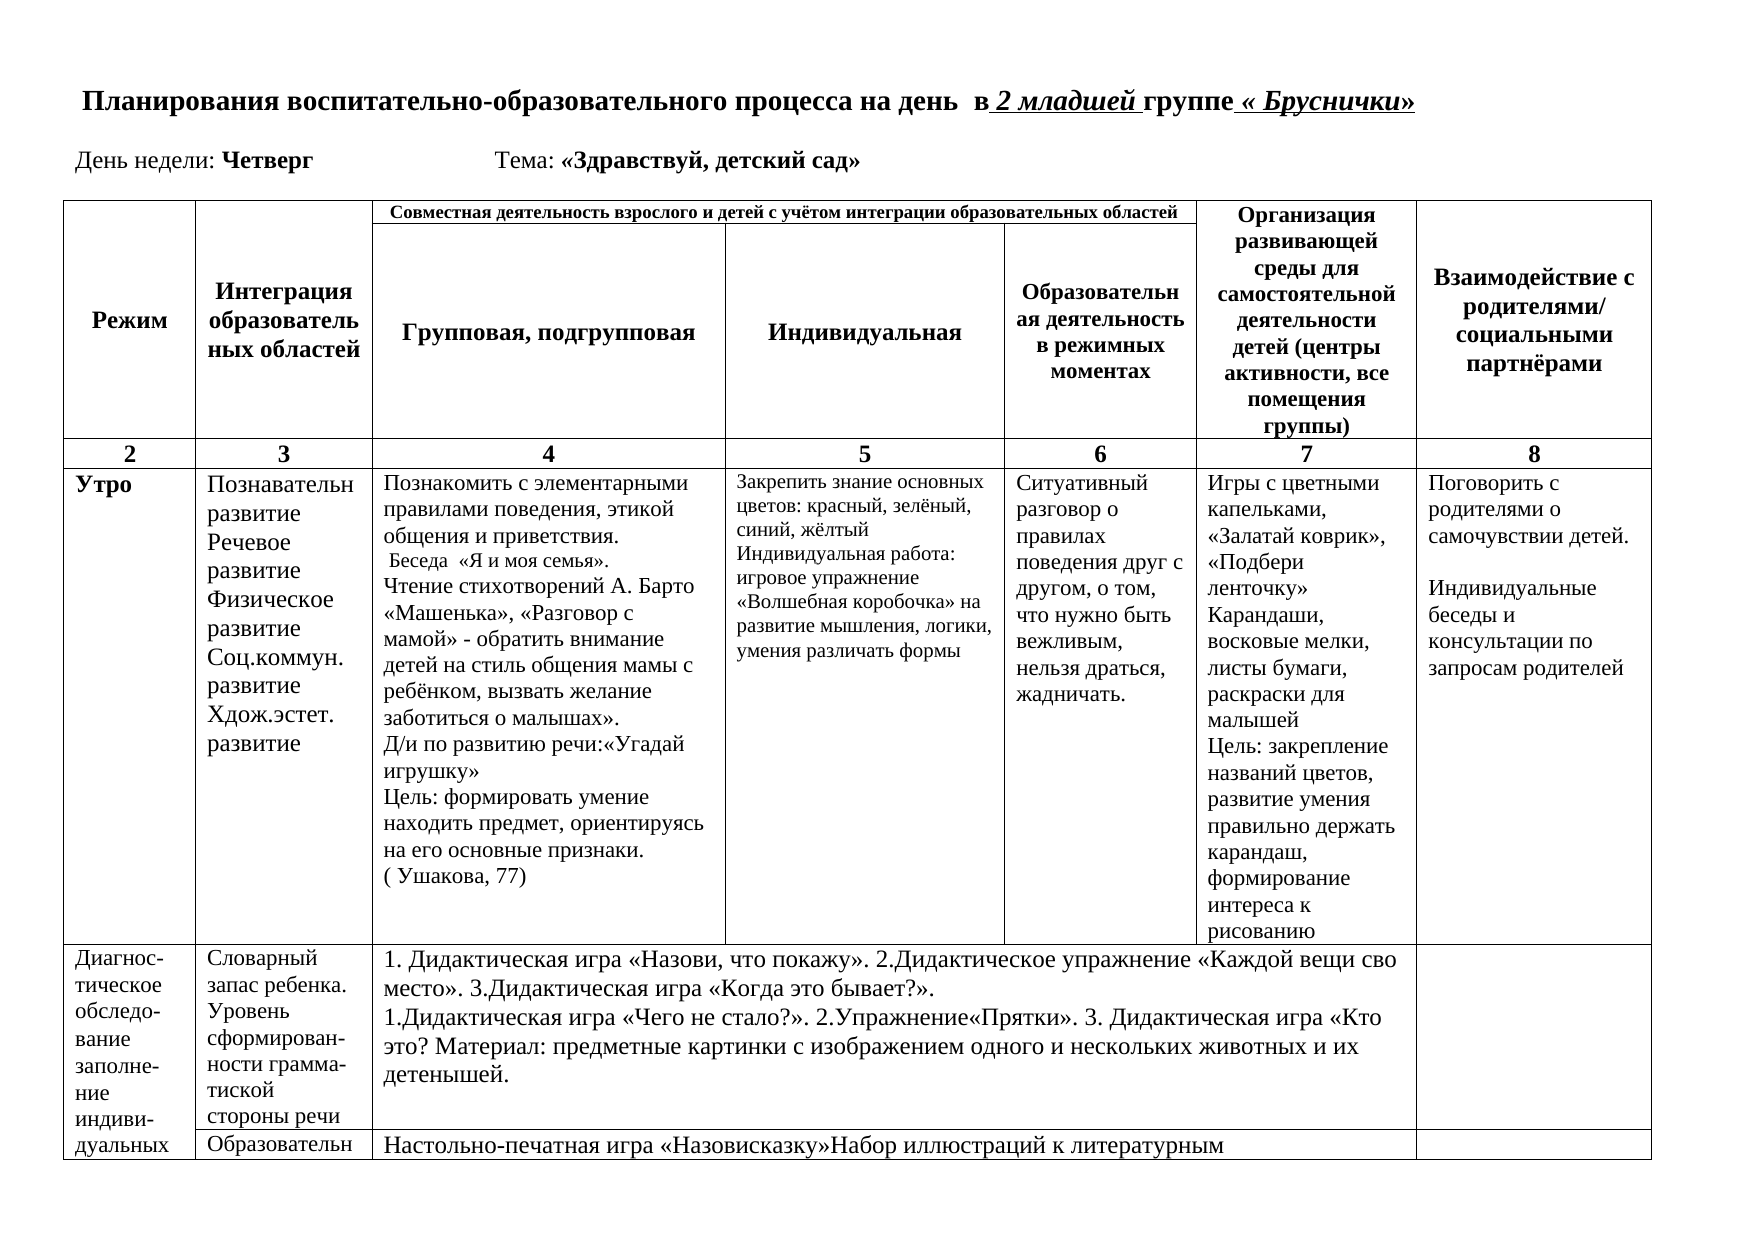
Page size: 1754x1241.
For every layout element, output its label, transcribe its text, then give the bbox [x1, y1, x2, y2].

table_cell Познавательн развитие Речевое развитие Физическое развитие Соц.коммун. развитие Хдож.эстет. развитие [196, 469, 372, 943]
table_cell [1417, 1130, 1651, 1159]
table_cell Поговорить с родителями о самочувствии детей. Индивидуальные беседы и консультации по запросам родителей [1417, 469, 1651, 943]
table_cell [373, 1130, 1416, 1159]
table_cell 1. Дидактическая игра «Назови, что покажу». 2.Дидактическое упражнение «Каждой вещи сво место». 3.Дидактическая игра «Когда это бывает?». 1.Дидактическая игра «Чего не стало?». 2.Упражнение«Прятки». 3. Дидактическая игра «Кто это? Материал: предметные картинки с изображением одного и нескольких животных и их детенышей. [373, 945, 1416, 1129]
subtitle День недели: Четверг Тема: «Здравствуй, детский сад» [75, 145, 1679, 174]
subtitle Планирования воспитательно-образовательного процесса на день в 2 младшей группе « Бруснички» [82, 83, 1679, 116]
table_header Интеграция образовательных областей [196, 201, 372, 438]
table_cell Образовательная деятельность в режимных моментах [1005, 224, 1196, 438]
table_cell Диагнос-тическое обследо-вание заполне-ние индиви-дуальных карт развития: [64, 945, 195, 1159]
table_cell Познакомить с элементарными правилами поведения, этикой общения и приветствия. Беседа «Я и моя семья». Чтение стихотворений А. Барто «Машенька», «Разговор с мамой» - обратить внимание детей на стиль общения мамы с ребёнком, вызвать желание заботиться о малышах». Д/и по развитию речи:«Угадай игрушку» Цель: формировать умение находить предмет, ориентируясь на его основные признаки. ( Ушакова, 77) [373, 469, 725, 943]
table_header Совместная деятельность взрослого и детей с учётом интеграции образовательных областей [373, 201, 1196, 223]
table_cell Игры с цветными капельками, «Залатай коврик», «Подбери ленточку» Карандаши, восковые мелки, листы бумаги, раскраски для малышей Цель: закрепление названий цветов, развитие умения правильно держать карандаш, формирование интереса к рисованию [1197, 469, 1416, 943]
table_cell 7 [1197, 439, 1416, 468]
table_cell 3 [196, 439, 372, 468]
table_cell 2 [64, 439, 195, 468]
table_header Режим [64, 201, 195, 438]
table_cell Словарный запас ребенка. Уровень сформирован-ности грамма-тиской стороны речи [196, 945, 372, 1129]
table_header Организация развивающей среды для самостоятельной деятельности детей (центры активности, все помещения группы) [1197, 201, 1416, 438]
table_cell 4 [373, 439, 725, 468]
table_cell Утро [64, 469, 195, 943]
table_cell 8 [1417, 439, 1651, 468]
table_header Взаимодействие с родителями/ социальными партнёрами [1417, 201, 1651, 438]
table_cell Ситуативный разговор о правилах поведения друг с другом, о том, что нужно быть вежливым, нельзя драться, жадничать. [1005, 469, 1196, 943]
table_cell 6 [1005, 439, 1196, 468]
table_cell [1417, 945, 1651, 1129]
table_cell Закрепить знание основных цветов: красный, зелёный, синий, жёлтый Индивидуальная работа: игровое упражнение «Волшебная коробочка» на развитие мышления, логики, умения различать формы [726, 469, 1004, 943]
table_cell 5 [726, 439, 1004, 468]
table_cell Индивидуальная [726, 224, 1004, 438]
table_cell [196, 1130, 372, 1159]
table_cell Групповая, подгрупповая [373, 224, 725, 438]
